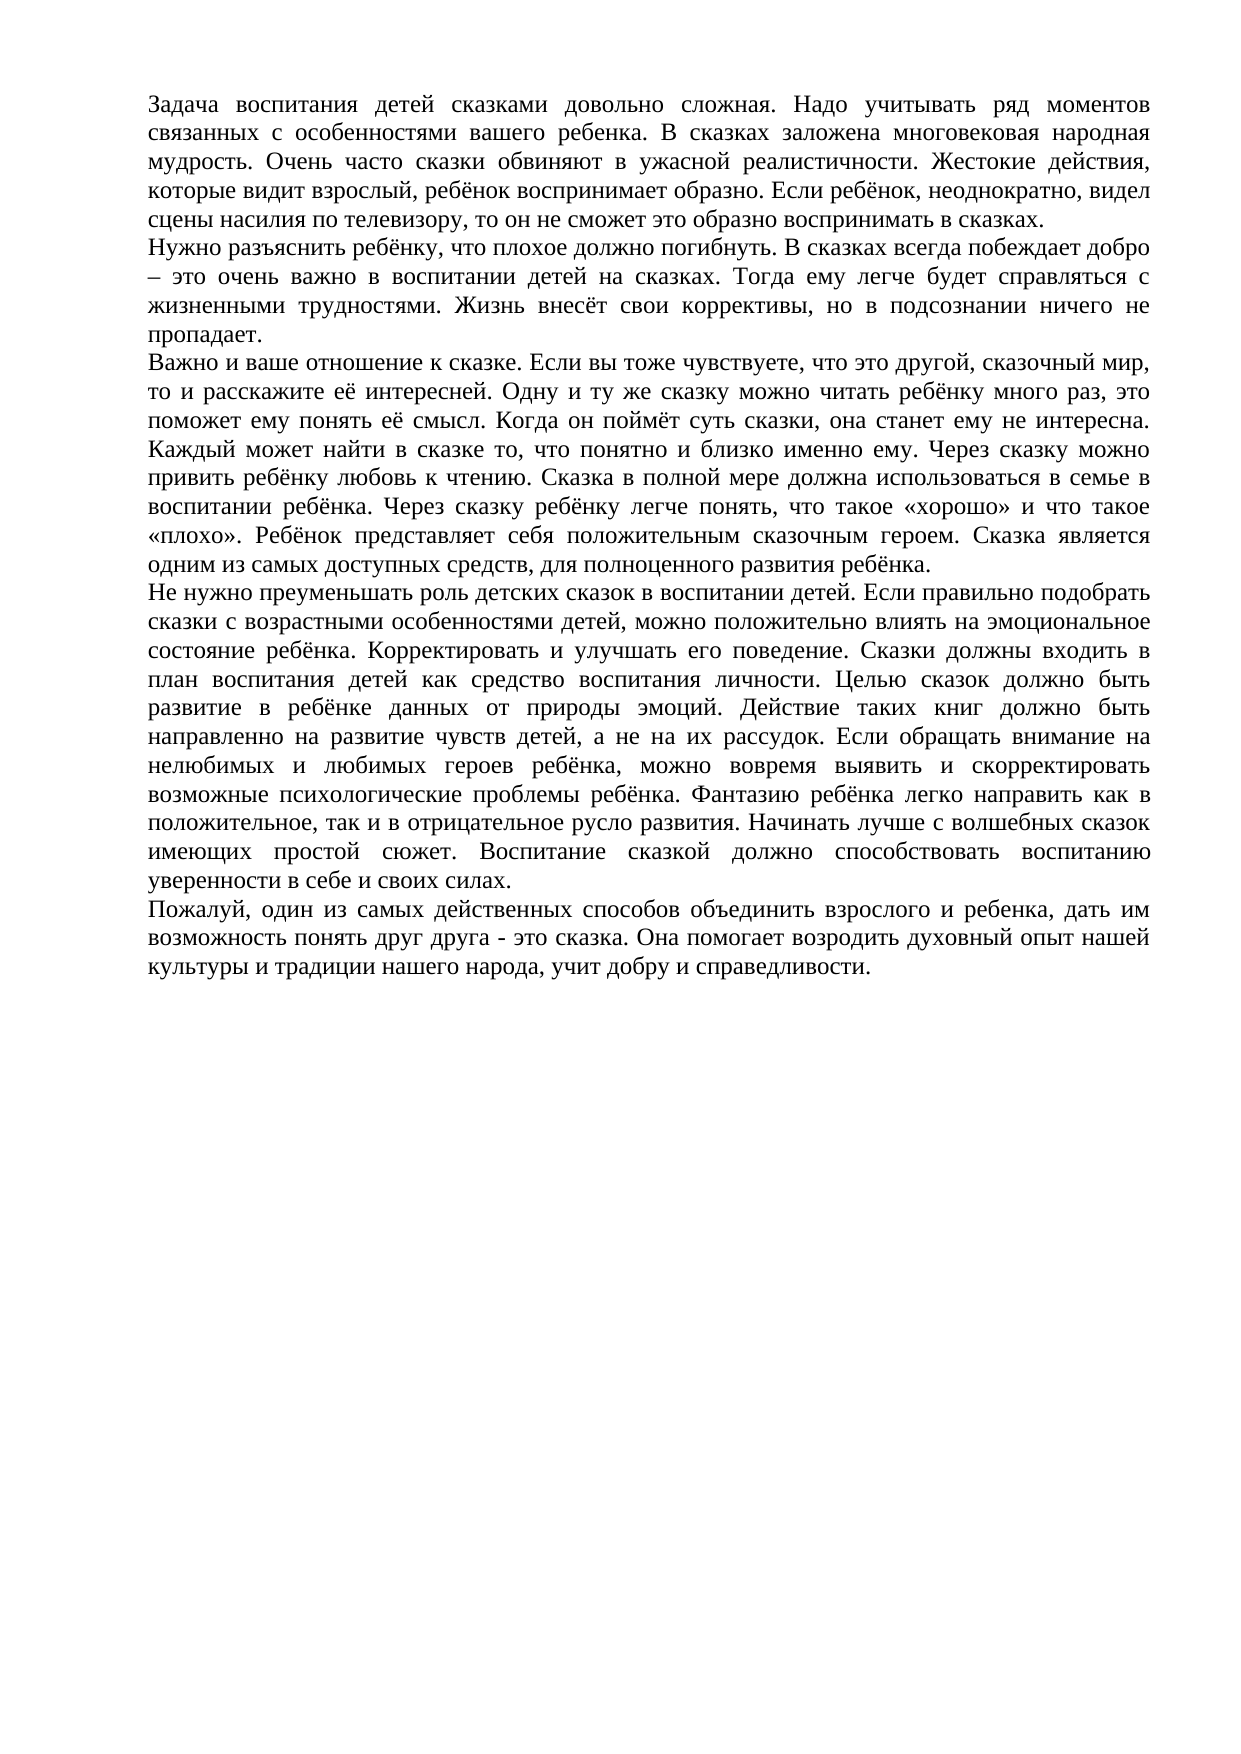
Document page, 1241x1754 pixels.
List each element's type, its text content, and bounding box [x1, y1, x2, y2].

text Нужно разъяснить ребёнку, что плохое должно погибнуть. В сказках всегда побеждает добро – это очень важно в воспитании детей на сказках. Тогда ему легче будет справляться с жизненными трудностями. Жизнь внесёт свои коррективы, но в подсознании ничего не пропадает. [148, 232, 1152, 347]
text Задача воспитания детей сказками довольно сложная. Надо учитывать ряд моментов связанных с особенностями вашего ребенка. В сказках заложена многовековая народная мудрость. Очень часто сказки обвиняют в ужасной реалистичности. Жестокие действия, которые видит взрослый, ребёнок воспринимает образно. Если ребёнок, неоднократно, видел сцены насилия по телевизору, то он не сможет это образно воспринимать в сказках. [148, 89, 1152, 232]
text Не нужно преуменьшать роль детских сказок в воспитании детей. Если правильно подобрать сказки с возрастными особенностями детей, можно положительно влиять на эмоциональное состояние ребёнка. Корректировать и улучшать его поведение. Сказки должны входить в план воспитания детей как средство воспитания личности. Целью сказок должно быть развитие в ребёнке данных от природы эмоций. Действие таких книг должно быть направленно на развитие чувств детей, а не на их рассудок. Если обращать внимание на нелюбимых и любимых героев ребёнка, можно вовремя выявить и скорректировать возможные психологические проблемы ребёнка. Фантазию ребёнка легко направить как в положительное, так и в отрицательное русло развития. Начинать лучше с волшебных сказок имеющих простой сюжет. Воспитание сказкой должно способствовать воспитанию уверенности в себе и своих силах. [148, 577, 1152, 894]
text Важно и ваше отношение к сказке. Если вы тоже чувствуете, что это другой, сказочный мир, то и расскажите её интересней. Одну и ту же сказку можно читать ребёнку много раз, это поможет ему понять её смысл. Когда он поймёт суть сказки, она станет ему не интересна. Каждый может найти в сказке то, что понятно и близко именно ему. Через сказку можно привить ребёнку любовь к чтению. Сказка в полной мере должна использоваться в семье в воспитании ребёнка. Через сказку ребёнку легче понять, что такое «хорошо» и что такое «плохо». Ребёнок представляет себя положительным сказочным героем. Сказка является одним из самых доступных средств, для полноценного развития ребёнка. [148, 347, 1152, 577]
text Пожалуй, один из самых действенных способов объединить взрослого и ребенка, дать им возможность понять друг друга - это сказка. Она помогает возродить духовный опыт нашей культуры и традиции нашего народа, учит добру и справедливости. [148, 894, 1152, 980]
